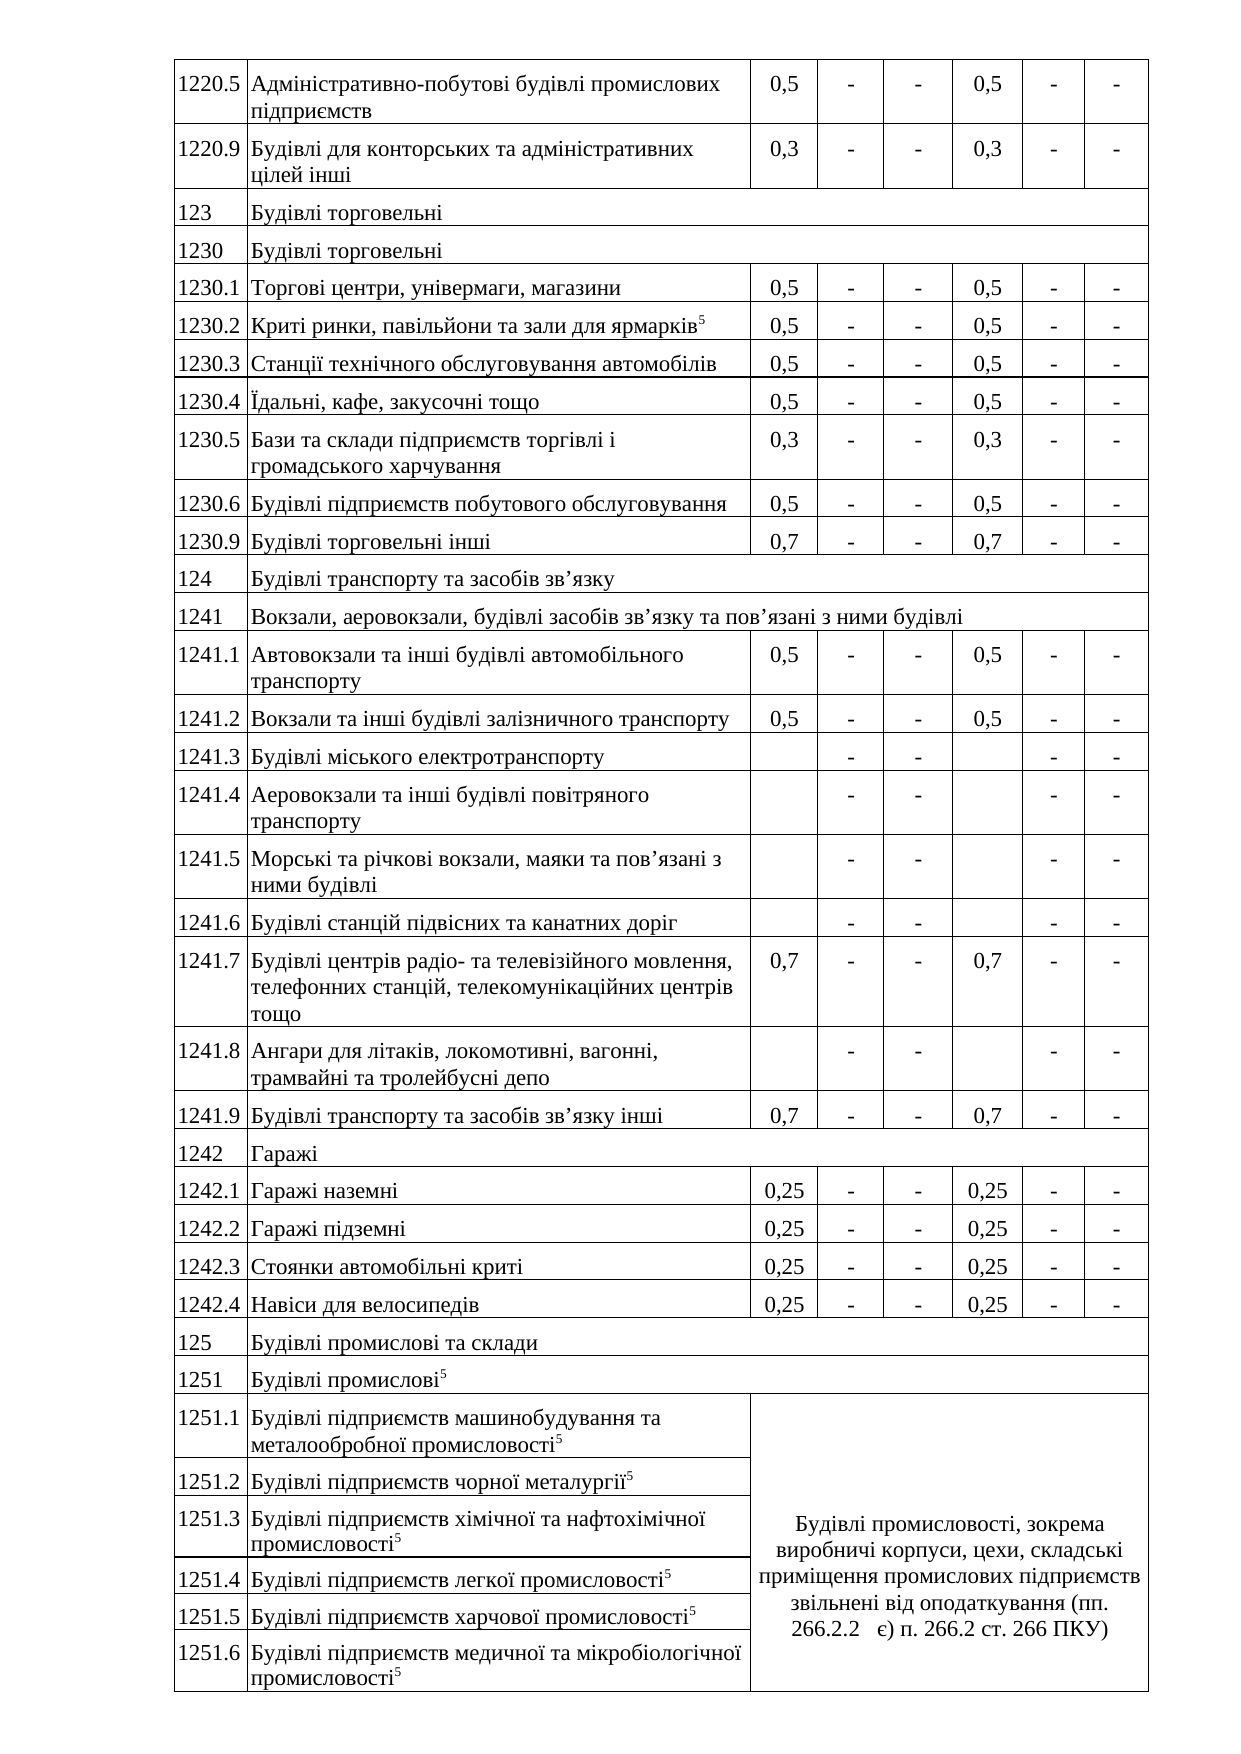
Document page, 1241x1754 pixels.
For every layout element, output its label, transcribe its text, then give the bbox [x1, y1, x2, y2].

table_cell - [818, 1280, 883, 1317]
table_cell 0,5 [751, 264, 817, 301]
table_cell 1241.9 [175, 1091, 247, 1128]
table_cell 0,7 [953, 517, 1022, 554]
table_cell - [884, 517, 952, 554]
table_cell Будівлі торговельні інші [248, 517, 750, 554]
table_cell [751, 899, 817, 936]
table_cell Будівлі підприємств машинобудування та металообробної промисловості5 [248, 1394, 750, 1457]
table_cell - [818, 415, 883, 478]
table_cell - [1085, 378, 1148, 414]
table_cell 1230.9 [175, 517, 247, 554]
table_cell - [1023, 378, 1084, 414]
table_cell - [818, 695, 883, 732]
table_cell 0,25 [751, 1167, 817, 1204]
table_cell 0,5 [751, 378, 817, 414]
table_cell - [884, 835, 952, 898]
table_cell - [884, 695, 952, 732]
table_cell - [884, 1091, 952, 1128]
table_cell 0,7 [751, 937, 817, 1026]
table_cell - [1023, 1280, 1084, 1317]
table_cell Навіси для велосипедів [248, 1280, 750, 1317]
table_cell Торгові центри, універмаги, магазини [248, 264, 750, 301]
table_cell 1230.5 [175, 415, 247, 478]
table_cell - [884, 264, 952, 301]
table_cell Бази та склади підприємств торгівлі і громадського харчування [248, 415, 750, 478]
table_cell [751, 733, 817, 769]
table_cell Будівлі торговельні [248, 189, 1148, 225]
table_cell - [818, 1027, 883, 1090]
table_cell [751, 771, 817, 834]
table_cell 1241.3 [175, 733, 247, 769]
table_cell Вокзали та інші будівлі залізничного транспорту [248, 695, 750, 732]
table_cell Будівлі підприємств медичної та мікробіологічної промисловості5 [248, 1630, 750, 1691]
table_cell - [1085, 415, 1148, 478]
table_cell Стоянки автомобільні криті [248, 1243, 750, 1279]
table_cell 0,3 [751, 124, 817, 187]
table_cell [953, 771, 1022, 834]
table_cell 1251.1 [175, 1394, 247, 1457]
table_cell Будівлі центрів радіо- та телевізійного мовлення, телефонних станцій, телекомунікаційних центрів тощо [248, 937, 750, 1026]
table_cell - [884, 733, 952, 769]
table_cell - [884, 1027, 952, 1090]
table_cell 1241.8 [175, 1027, 247, 1090]
table_cell - [1023, 771, 1084, 834]
table_cell - [884, 60, 952, 123]
table_cell - [1085, 1091, 1148, 1128]
table_cell - [1023, 124, 1084, 187]
table_cell 1251.4 [175, 1558, 247, 1593]
table_cell Адміністративно-побутові будівлі промислових підприємств [248, 60, 750, 123]
table_cell 1241.7 [175, 937, 247, 1026]
table_cell 0,5 [953, 631, 1022, 694]
table_cell [751, 835, 817, 898]
table_cell - [884, 1167, 952, 1204]
table_cell - [818, 302, 883, 339]
table_cell [751, 1027, 817, 1090]
table_cell 0,25 [751, 1205, 817, 1242]
table_cell - [1023, 60, 1084, 123]
table_cell - [1023, 1091, 1084, 1128]
table_cell 0,5 [953, 60, 1022, 123]
table_cell - [818, 340, 883, 376]
table_cell - [818, 1167, 883, 1204]
table_cell - [884, 937, 952, 1026]
table_cell 1241.6 [175, 899, 247, 936]
table_cell - [1023, 899, 1084, 936]
table_cell Будівлі торговельні [248, 226, 1148, 263]
table_cell - [1085, 695, 1148, 732]
table_cell - [1085, 899, 1148, 936]
table_cell [953, 835, 1022, 898]
table_cell 1230.4 [175, 378, 247, 414]
table_cell 1220.9 [175, 124, 247, 187]
table_cell - [1023, 264, 1084, 301]
table_cell Будівлі підприємств харчової промисловості5 [248, 1594, 750, 1629]
table_cell Будівлі промисловості, зокрема виробничі корпуси, цехи, складські приміщення промислових підприємств звільнені від оподаткування (пп. 266.2.2 є) п. 266.2 ст. 266 ПКУ) [751, 1394, 1148, 1691]
table_cell 0,5 [953, 695, 1022, 732]
table_cell 125 [175, 1318, 247, 1355]
table_cell - [818, 733, 883, 769]
table_cell 0,5 [953, 302, 1022, 339]
table_cell 1230.3 [175, 340, 247, 376]
table_cell 1241.5 [175, 835, 247, 898]
table_cell 0,5 [751, 60, 817, 123]
table_cell - [1085, 1280, 1148, 1317]
table_cell 0,7 [751, 1091, 817, 1128]
table_cell Будівлі підприємств побутового обслуговування [248, 480, 750, 516]
table_cell 124 [175, 555, 247, 592]
table_cell - [818, 771, 883, 834]
table_cell 0,5 [953, 378, 1022, 414]
table_cell Криті ринки, павільйони та зали для ярмарків5 [248, 302, 750, 339]
table_cell Їдальні, кафе, закусочні тощо [248, 378, 750, 414]
table_cell - [884, 124, 952, 187]
table_cell Будівлі для конторських та адміністративних цілей інші [248, 124, 750, 187]
table_cell 0,3 [751, 415, 817, 478]
table_cell - [1023, 1205, 1084, 1242]
table_cell Будівлі транспорту та засобів зв’язку інші [248, 1091, 750, 1128]
table_cell - [1085, 302, 1148, 339]
table_cell - [818, 1205, 883, 1242]
table_cell Аеровокзали та інші будівлі повітряного транспорту [248, 771, 750, 834]
table_cell - [1023, 835, 1084, 898]
table_cell - [1023, 937, 1084, 1026]
table_cell - [1085, 733, 1148, 769]
table_cell - [1085, 1243, 1148, 1279]
table_cell - [1085, 124, 1148, 187]
table_cell 1241.1 [175, 631, 247, 694]
table_cell [953, 1027, 1022, 1090]
table_cell - [1023, 733, 1084, 769]
table_cell 1230.1 [175, 264, 247, 301]
table_cell 1241.2 [175, 695, 247, 732]
table_cell 0,7 [953, 1091, 1022, 1128]
table_cell 0,5 [751, 631, 817, 694]
table_cell - [1023, 480, 1084, 516]
table_cell - [1085, 771, 1148, 834]
table_cell 1251.2 [175, 1458, 247, 1495]
table_cell Ангари для літаків, локомотивні, вагонні, трамвайні та тролейбусні депо [248, 1027, 750, 1090]
table_cell - [1085, 480, 1148, 516]
table_cell 1242.4 [175, 1280, 247, 1317]
table_cell 0,5 [953, 480, 1022, 516]
table_cell 0,25 [751, 1280, 817, 1317]
table_cell - [1023, 695, 1084, 732]
table_cell - [884, 631, 952, 694]
table_cell Станції технічного обслуговування автомобілів [248, 340, 750, 376]
table_cell - [884, 378, 952, 414]
table_cell - [884, 302, 952, 339]
table_cell 0,25 [953, 1243, 1022, 1279]
table_cell 1251.3 [175, 1496, 247, 1556]
table_cell - [1023, 1027, 1084, 1090]
table_cell 1242.2 [175, 1205, 247, 1242]
table_cell - [1085, 60, 1148, 123]
table_cell - [884, 771, 952, 834]
table_cell 0,7 [751, 517, 817, 554]
table_cell 1230.6 [175, 480, 247, 516]
table_cell - [1023, 1243, 1084, 1279]
table_cell - [818, 264, 883, 301]
table_cell - [818, 1243, 883, 1279]
table_cell 0,5 [953, 340, 1022, 376]
table_cell 1241 [175, 593, 247, 630]
table_cell Будівлі транспорту та засобів зв’язку [248, 555, 1148, 592]
table_cell 0,5 [751, 340, 817, 376]
table_cell - [1085, 1027, 1148, 1090]
table_cell 0,5 [751, 480, 817, 516]
table_cell - [818, 631, 883, 694]
table_cell 1242.1 [175, 1167, 247, 1204]
table_cell - [818, 899, 883, 936]
table_cell - [818, 937, 883, 1026]
table_cell - [884, 340, 952, 376]
table_cell 1251.6 [175, 1630, 247, 1691]
table_cell - [818, 517, 883, 554]
table_cell - [884, 1205, 952, 1242]
table_cell - [884, 1243, 952, 1279]
table_cell Будівлі підприємств хімічної та нафтохімічної промисловості5 [248, 1496, 750, 1556]
table_cell 1230.2 [175, 302, 247, 339]
table_cell - [1085, 937, 1148, 1026]
table_cell - [1085, 1167, 1148, 1204]
table_cell [953, 899, 1022, 936]
table_cell 1251.5 [175, 1594, 247, 1629]
table_cell 0,25 [953, 1205, 1022, 1242]
table_cell - [818, 124, 883, 187]
table_cell - [1085, 835, 1148, 898]
table_cell - [818, 1091, 883, 1128]
table_cell - [1023, 517, 1084, 554]
table_cell - [818, 480, 883, 516]
table_cell 1220.5 [175, 60, 247, 123]
table_cell 0,3 [953, 415, 1022, 478]
table_cell [953, 733, 1022, 769]
table_cell - [884, 899, 952, 936]
table_cell 0,7 [953, 937, 1022, 1026]
table_cell - [1023, 631, 1084, 694]
table_cell 0,5 [751, 302, 817, 339]
table_cell Автовокзали та інші будівлі автомобільного транспорту [248, 631, 750, 694]
table_cell 123 [175, 189, 247, 225]
table_cell - [1085, 631, 1148, 694]
table_cell Гаражі підземні [248, 1205, 750, 1242]
table_cell - [818, 60, 883, 123]
table_cell Гаражі наземні [248, 1167, 750, 1204]
table_cell - [1085, 517, 1148, 554]
table_cell Будівлі промислові5 [248, 1356, 1148, 1393]
table_cell Будівлі підприємств чорної металургії5 [248, 1458, 750, 1495]
table_cell - [1085, 264, 1148, 301]
table_cell Будівлі підприємств легкої промисловості5 [248, 1558, 750, 1593]
table_cell 0,5 [953, 264, 1022, 301]
table_cell 1251 [175, 1356, 247, 1393]
table_cell Будівлі промислові та склади [248, 1318, 1148, 1355]
table_cell 0,25 [953, 1280, 1022, 1317]
table_cell - [1023, 415, 1084, 478]
table_cell - [884, 415, 952, 478]
table_cell Будівлі міського електротранспорту [248, 733, 750, 769]
table_cell - [1085, 1205, 1148, 1242]
table_cell - [1023, 302, 1084, 339]
table_cell Морські та річкові вокзали, маяки та пов’язані з ними будівлі [248, 835, 750, 898]
table_cell 0,5 [751, 695, 817, 732]
table_cell 1241.4 [175, 771, 247, 834]
table_cell Гаражі [248, 1129, 1148, 1166]
table_cell - [1023, 1167, 1084, 1204]
table_cell Будівлі станцій підвісних та канатних доріг [248, 899, 750, 936]
table_cell - [884, 480, 952, 516]
table_cell Вокзали, аеровокзали, будівлі засобів зв’язку та пов’язані з ними будівлі [248, 593, 1148, 630]
table_cell 0,25 [953, 1167, 1022, 1204]
table_cell 1230 [175, 226, 247, 263]
table_cell - [818, 835, 883, 898]
table_cell - [818, 378, 883, 414]
table_cell 0,25 [751, 1243, 817, 1279]
table_cell 1242 [175, 1129, 247, 1166]
table_cell - [884, 1280, 952, 1317]
table_cell - [1023, 340, 1084, 376]
table_cell - [1085, 340, 1148, 376]
table_cell 1242.3 [175, 1243, 247, 1279]
table_cell 0,3 [953, 124, 1022, 187]
